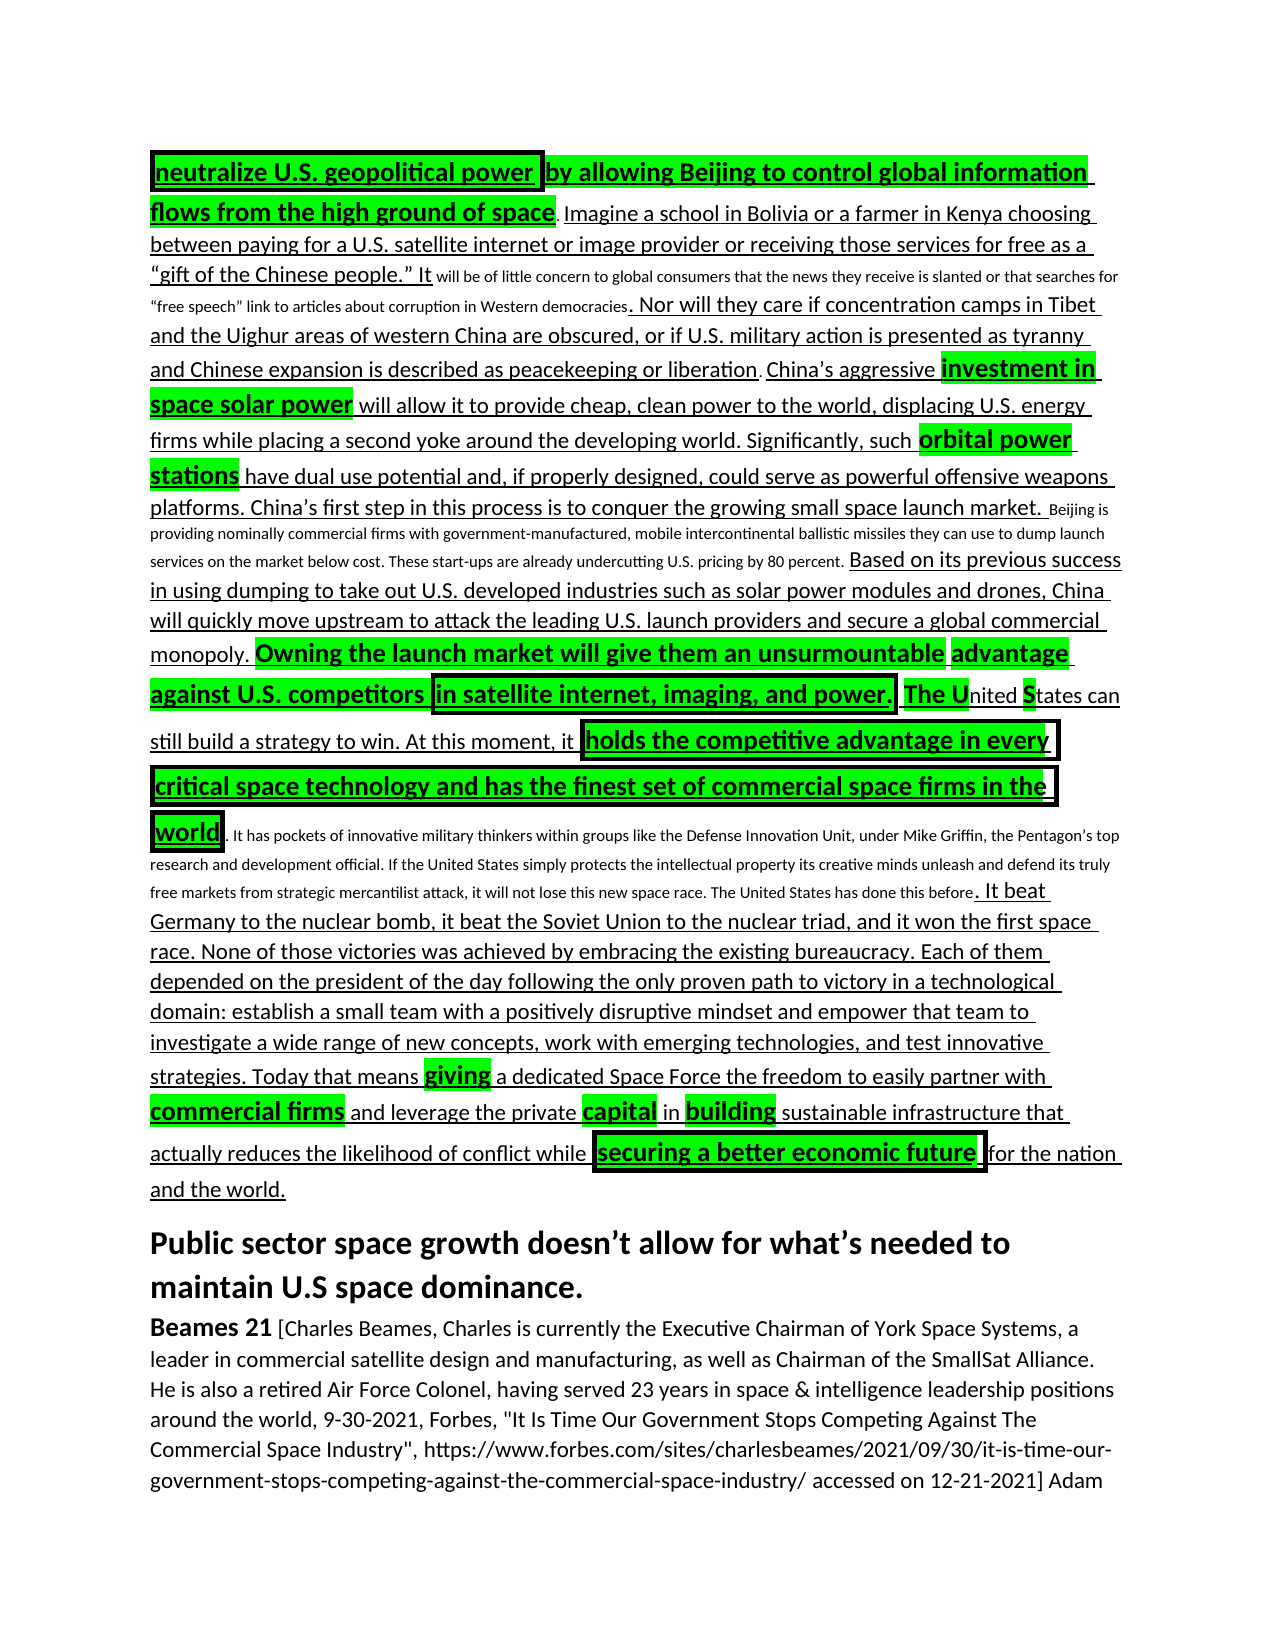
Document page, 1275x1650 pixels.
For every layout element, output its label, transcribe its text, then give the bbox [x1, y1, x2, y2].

text Beames 21 [Charles Beames, Charles is currently the Executive Chairman of York Space Systems, a leader in commercial satellite design and manufacturing, as well as Chairman of the SmallSat Alliance. He is also a retired Air Force Colonel, having served 23 years in space & intelligence leadership positions around the world, 9-30-2021, Forbes, "It Is Time Our Government Stops Competing Against The Commercial Space Industry", https://www.forbes.com/sites/charlesbeames/2021/09/30/it-is-time-our-government-stops-competing-against-the-commercial-space-industry/ accessed on 12-21-2021] Adam [150, 1310, 1125, 1494]
subtitle Public sector space growth doesn’t allow for what’s needed to maintain U.S space dominance. [150, 1222, 1125, 1306]
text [150, 150, 1125, 1203]
